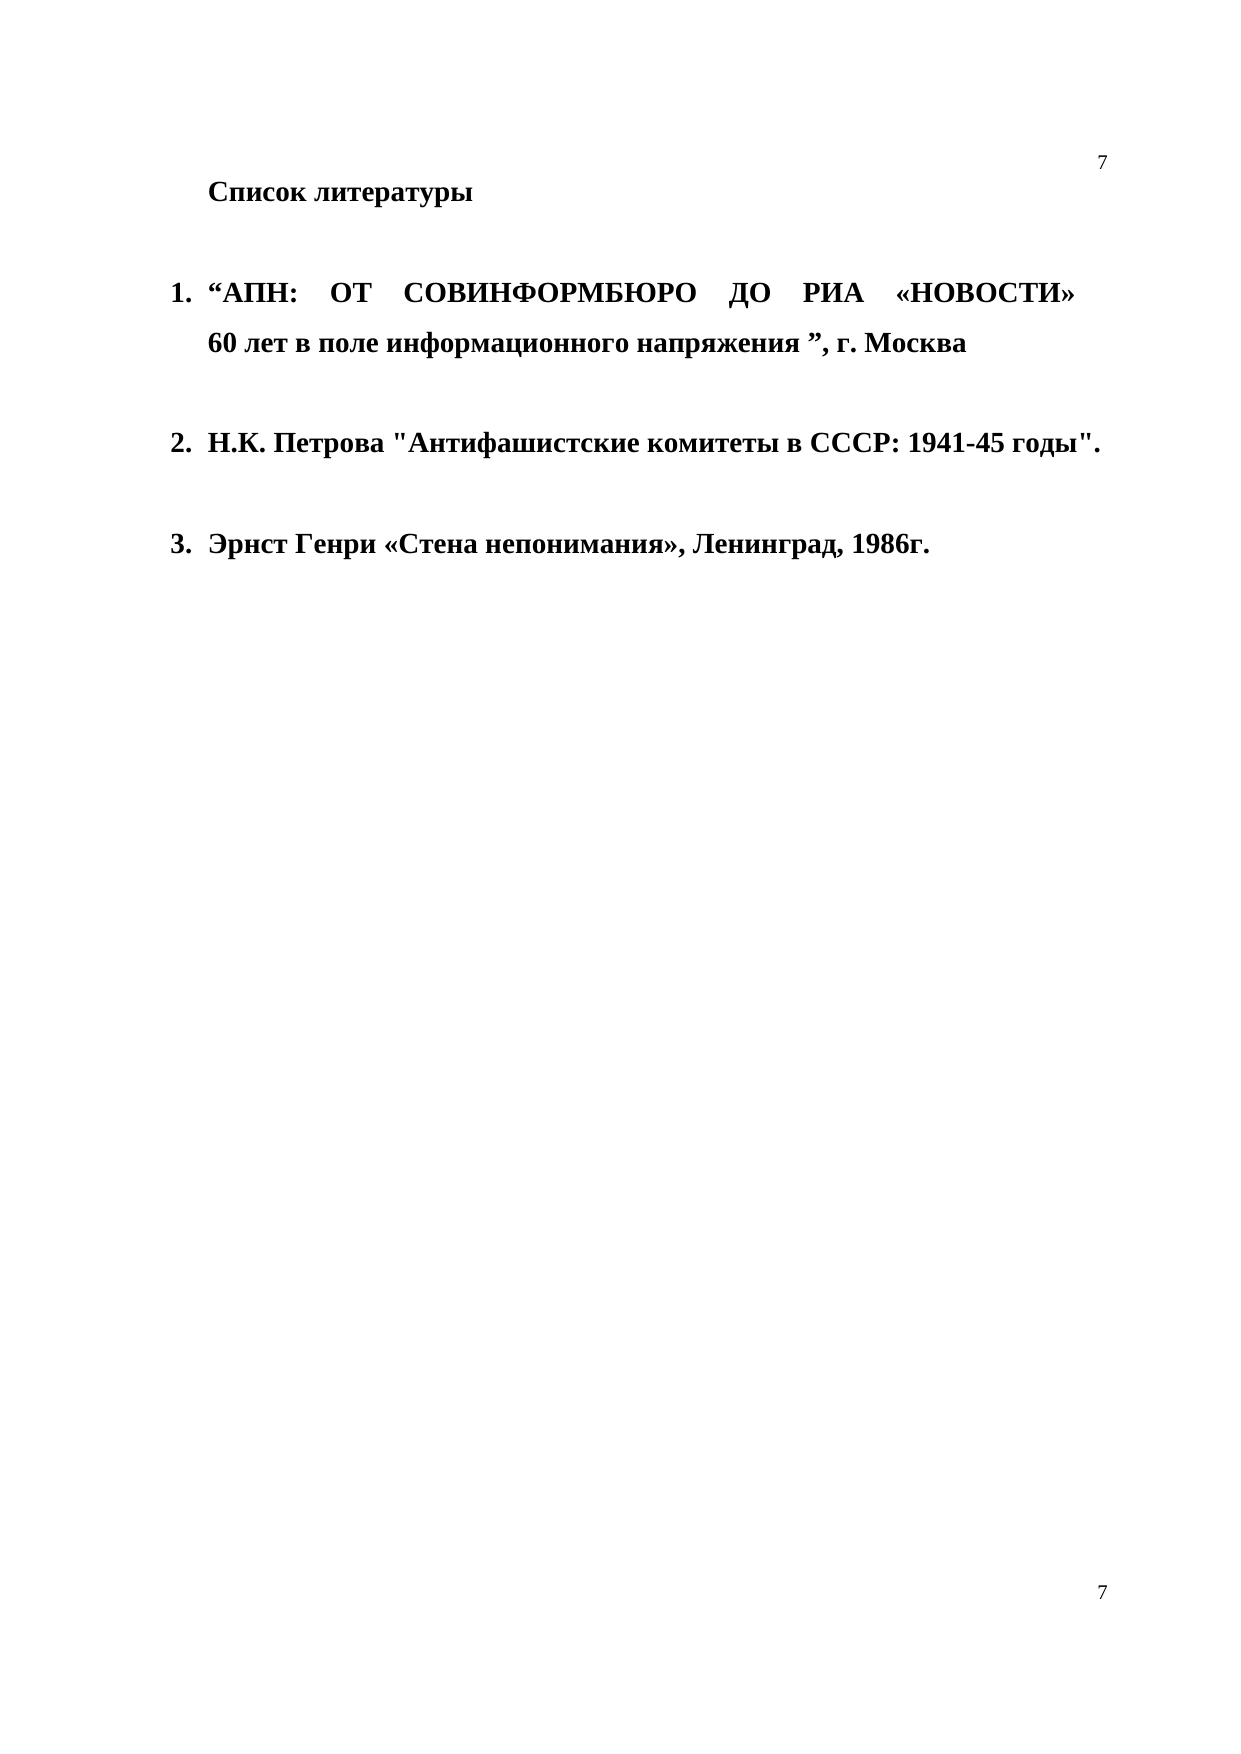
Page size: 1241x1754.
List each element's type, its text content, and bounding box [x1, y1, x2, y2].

subtitle Список литературы [133, 174, 1108, 208]
list “АПН: ОТ СОВИНФОРМБЮРО ДО РИА «НОВОСТИ» 60 лет в поле информационного напряжения ”, г. Москва [170, 275, 1108, 358]
list Н.К. Петрова "Антифашистские комитеты в СССР: 1941-45 годы". [170, 426, 1108, 459]
list Эрнст Генри «Стена непонимания», Ленинград, 1986г. [170, 526, 1108, 560]
